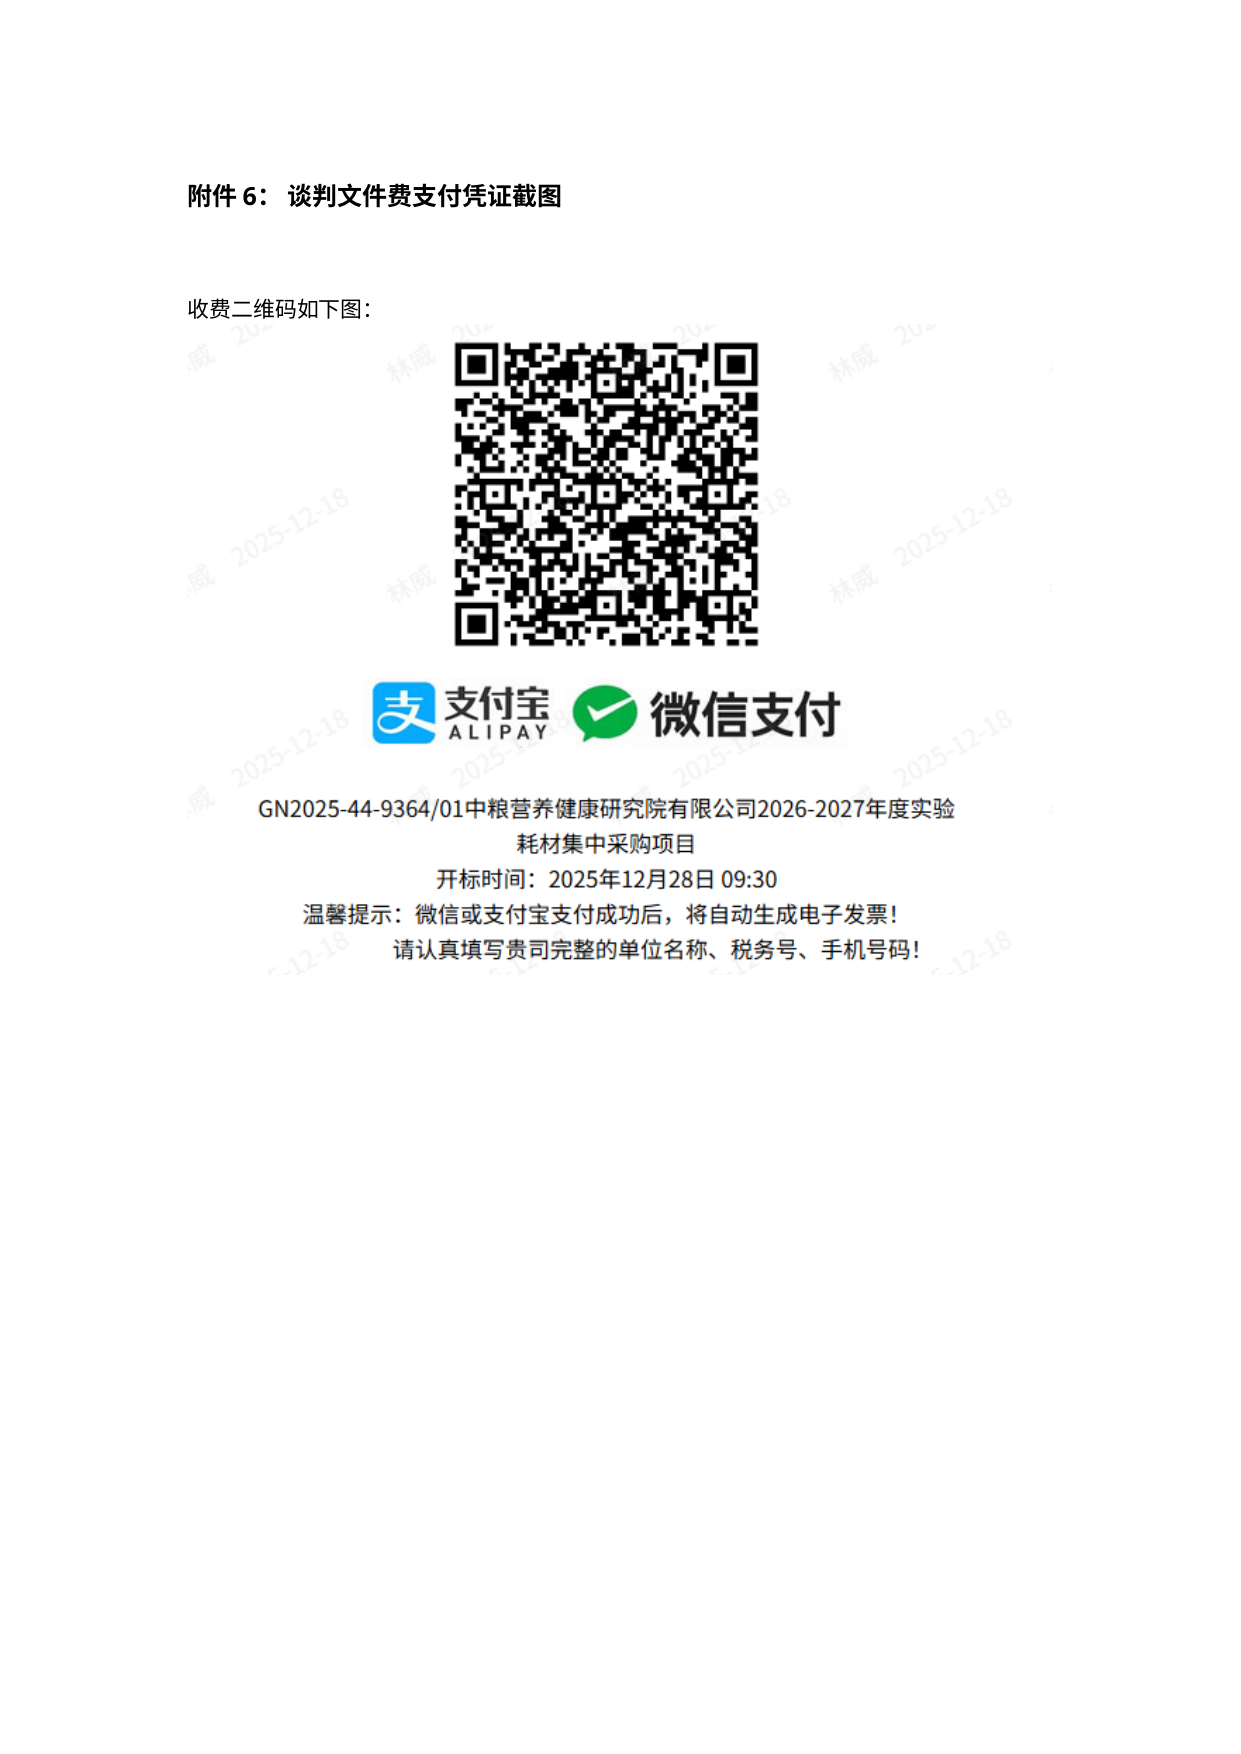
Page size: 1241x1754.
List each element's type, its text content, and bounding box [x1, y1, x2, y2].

text 收费二维码如下图： [187, 292, 1053, 324]
picture [187, 324, 1053, 975]
text 附件6： 谈判文件费支付凭证截图 [187, 162, 1053, 227]
